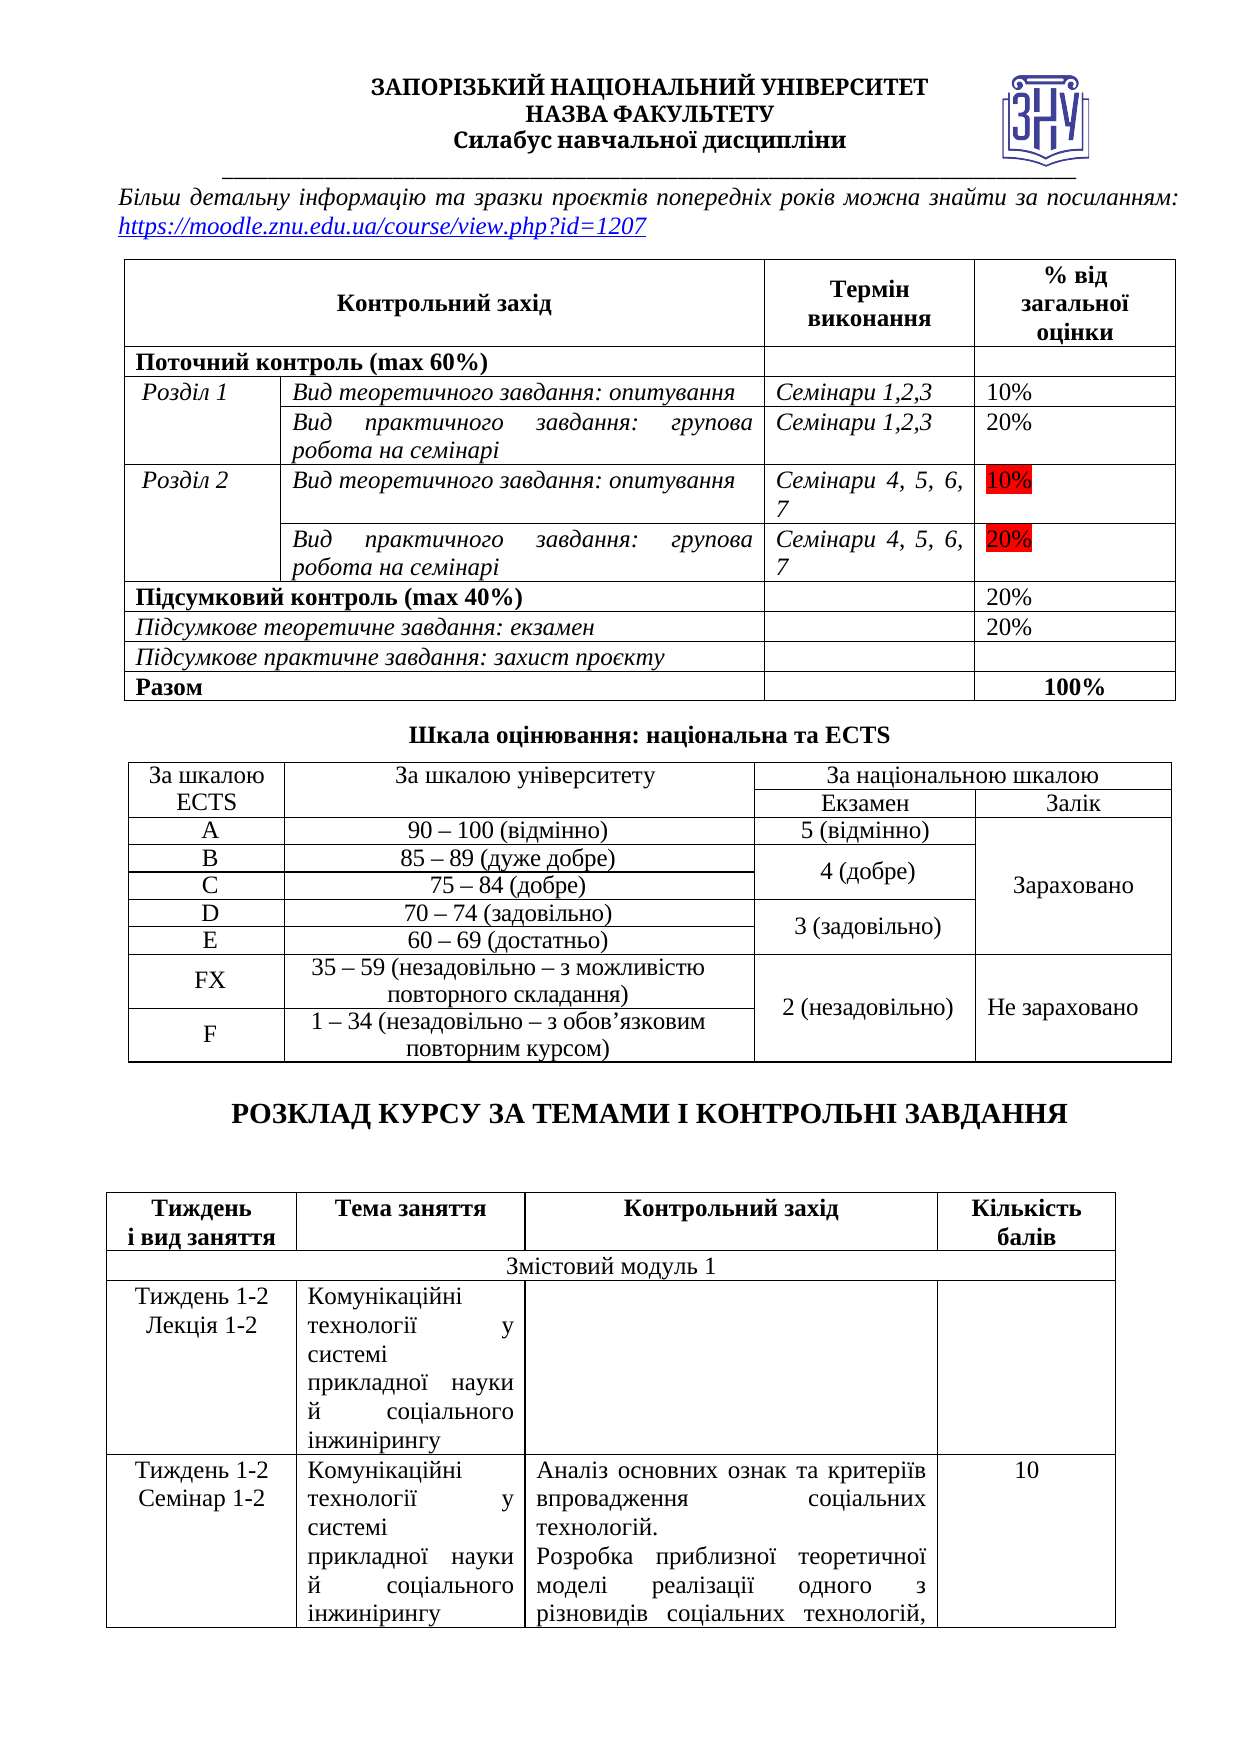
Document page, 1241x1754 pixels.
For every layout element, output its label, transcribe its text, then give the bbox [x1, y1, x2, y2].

table_cell 10% [975, 465, 1175, 523]
table_cell F [129, 1009, 284, 1061]
table_cell Підсумкове практичне завдання: захист проєкту [125, 642, 764, 671]
table_header Тема заняття [297, 1193, 524, 1250]
table_cell Розділ 1 [125, 377, 280, 464]
table_cell Семінари 1,2,3 [765, 407, 974, 464]
table_cell Тиждень 1-2 Лекція 1-2 [107, 1281, 296, 1454]
table_cell 10 [938, 1455, 1115, 1627]
table_cell Вид теоретичного завдання: опитування [281, 377, 764, 406]
table_cell 75 – 84 (добре) [285, 873, 754, 899]
table_cell Вид теоретичного завдання: опитування [281, 465, 764, 523]
table_cell 20% [975, 407, 1175, 464]
table_cell Не зараховано [976, 955, 1171, 1061]
table_header Термін виконання [765, 260, 974, 346]
table_header За шкалою ECTS [129, 763, 284, 817]
table_cell 2 (незадовільно) [755, 955, 975, 1061]
table_cell 20% [975, 524, 1175, 581]
table_cell [765, 612, 974, 641]
table_cell 5 (відмінно) [755, 818, 975, 844]
table_cell Змістовий модуль 1 [107, 1251, 1115, 1280]
table_cell [765, 347, 974, 376]
table_cell D [129, 900, 284, 926]
table_header Кількість балів [938, 1193, 1115, 1250]
table_cell [765, 672, 974, 700]
table_cell Семінари 4, 5, 6, 7 [765, 465, 974, 523]
text РОЗКЛАД КУРСУ ЗА ТЕМАМИ І КОНТРОЛЬНІ ЗАВДАННЯ [118, 1096, 1181, 1129]
table_cell Підсумкове теоретичне завдання: екзамен [125, 612, 764, 641]
table_cell [765, 582, 974, 611]
table_cell 4 (добре) [755, 845, 975, 899]
table_cell [975, 642, 1175, 671]
table_cell 85 – 89 (дуже добре) [285, 845, 754, 871]
table_cell [938, 1281, 1115, 1454]
table_cell Комунікаційні технології у системі прикладної науки й соціального інжинірингу [297, 1455, 524, 1627]
table_cell E [129, 927, 284, 954]
table_cell Вид практичного завдання: групова робота на семінарі [281, 524, 764, 581]
table_cell Зараховано [976, 818, 1171, 954]
table_cell Семінари 1,2,3 [765, 377, 974, 406]
table_cell 35 – 59 (незадовільно – з можливістю повторного складання) [285, 955, 754, 1007]
table_header Контрольний захід [526, 1193, 937, 1250]
table_cell Залік [976, 790, 1171, 817]
picture [1002, 75, 1090, 167]
table_cell [765, 642, 974, 671]
table_header % від загальної оцінки [975, 260, 1175, 346]
table_cell 3 (задовільно) [755, 900, 975, 954]
table_cell Підсумковий контроль (max 40%) [125, 582, 764, 611]
table_header Тиждень і вид заняття [107, 1193, 296, 1250]
text Шкала оцінювання: національна та ECTS [118, 721, 1181, 749]
table_cell [975, 347, 1175, 376]
table_cell 20% [975, 582, 1175, 611]
table_cell B [129, 845, 284, 871]
table_cell Розділ 2 [125, 465, 280, 581]
table_cell [526, 1281, 937, 1454]
table_cell Разом [125, 672, 764, 700]
table_cell 100% [975, 672, 1175, 700]
table_cell Екзамен [755, 790, 975, 817]
table_cell A [129, 818, 284, 844]
text Більш детальну інформацію та зразки проєктів попередніх років можна знайти за посиланням: https://moodle.znu.edu.ua/course/view.php?id=1207 [118, 182, 1181, 239]
table_cell Вид практичного завдання: групова робота на семінарі [281, 407, 764, 464]
table_cell FX [129, 955, 284, 1007]
table_cell Поточний контроль (max 60%) [125, 347, 764, 376]
table_cell 90 – 100 (відмінно) [285, 818, 754, 844]
table_header За національною шкалою [755, 763, 1171, 789]
table_cell Тиждень 1-2 Семінар 1-2 [107, 1455, 296, 1627]
table_cell Семінари 4, 5, 6, 7 [765, 524, 974, 581]
table_header Контрольний захід [125, 260, 764, 346]
table_cell C [129, 873, 284, 899]
table_cell 10% [975, 377, 1175, 406]
table_cell 70 – 74 (задовільно) [285, 900, 754, 926]
table_cell 20% [975, 612, 1175, 641]
table_cell Комунікаційні технології у системі прикладної науки й соціального інжинірингу [297, 1281, 524, 1454]
table_cell 1 – 34 (незадовільно – з обов’язковим повторним курсом) [285, 1009, 754, 1061]
table_cell 60 – 69 (достатньо) [285, 927, 754, 954]
table_header За шкалою університету [285, 763, 754, 817]
